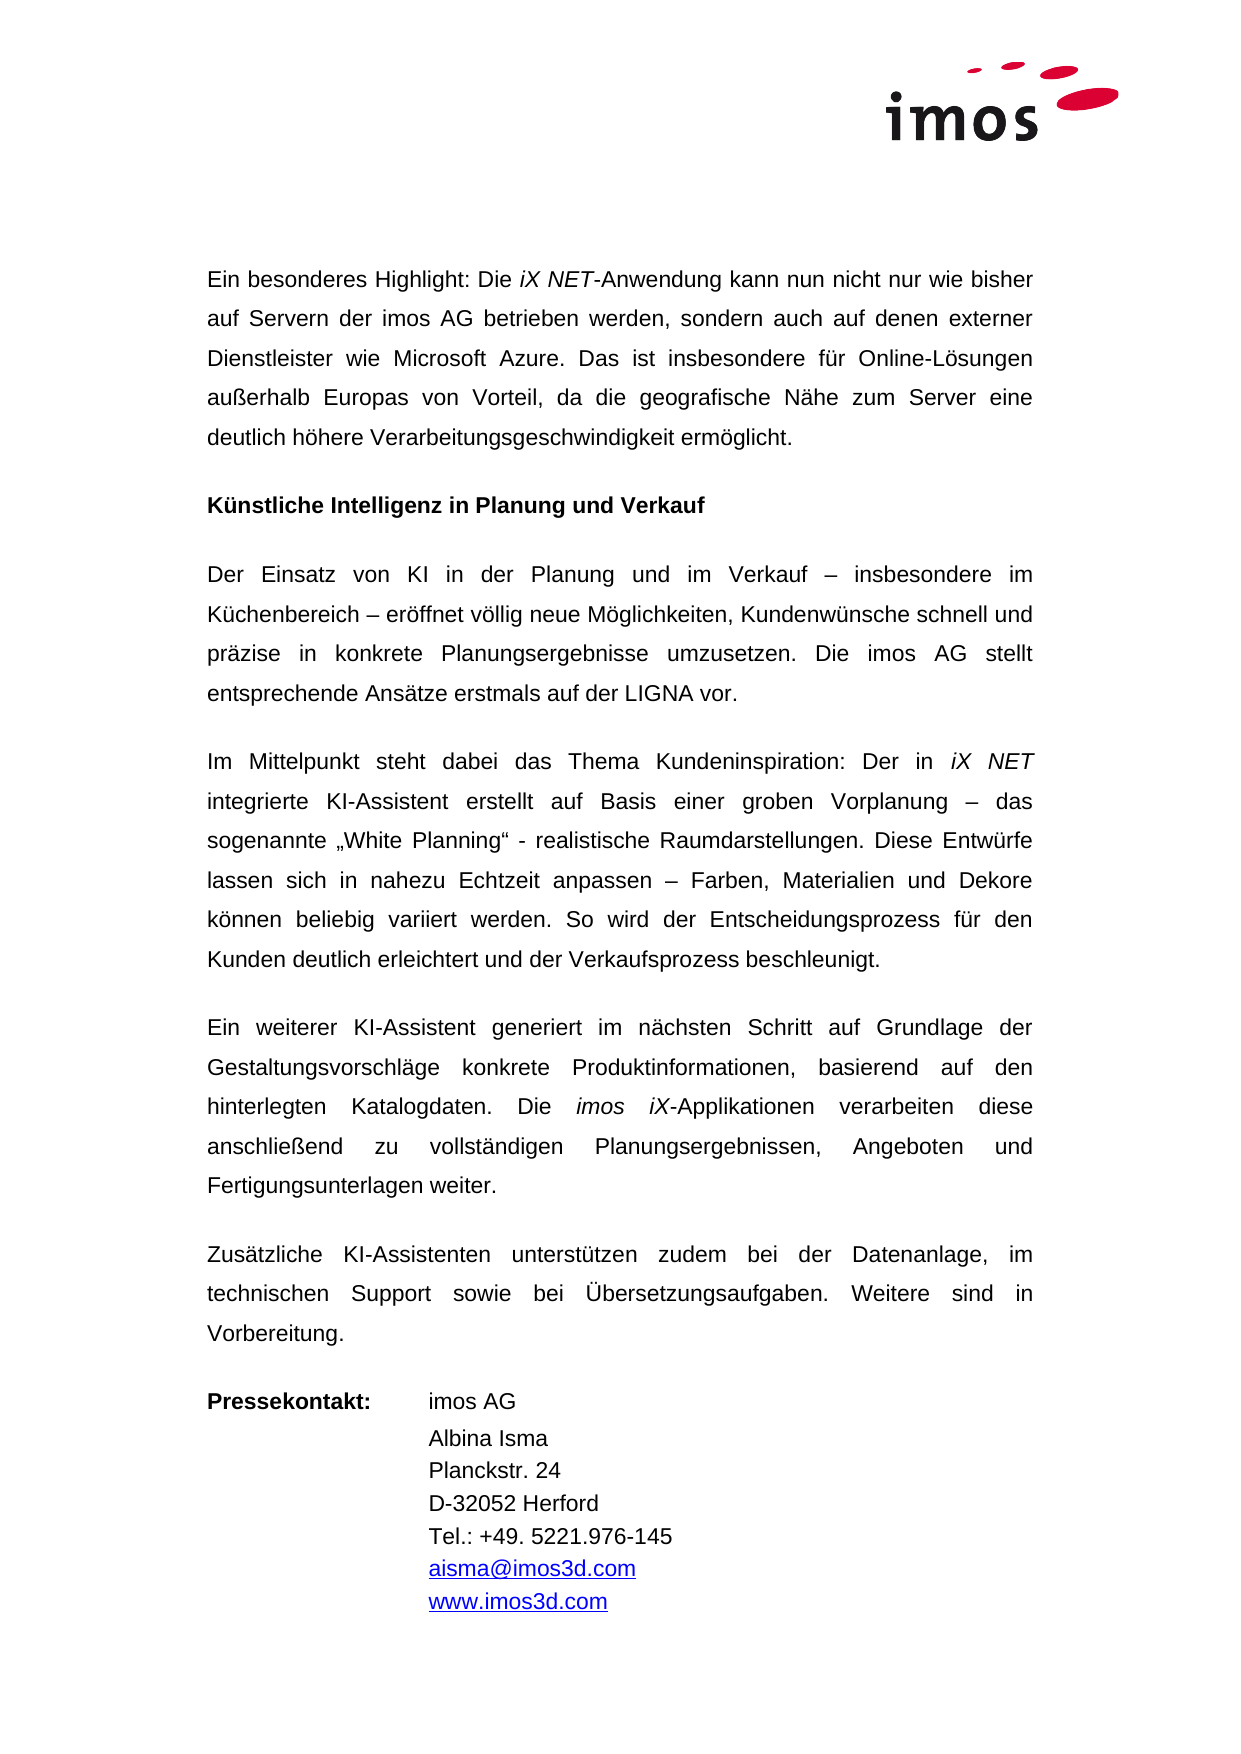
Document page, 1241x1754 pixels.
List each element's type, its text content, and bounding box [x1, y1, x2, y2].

text Ein weiterer KI-Assistent generiert im nächsten Schritt auf Grundlage der Gestaltungsvorschläge konkrete Produktinformationen, basierend auf den hinterlegten Katalogdaten. Die imos iX-Applikationen verarbeiten diese anschließend zu vollständigen Planungsergebnissen, Angeboten und Fertigungsunterlagen weiter. [207, 1014, 1033, 1198]
text D-32052 Herford [428, 1490, 1033, 1516]
text Im Mittelpunkt steht dabei das Thema Kundeninspiration: Der in iX NET integrierte KI-Assistent erstellt auf Basis einer groben Vorplanung – das sogenannte „White Planning“ - realistische Raumdarstellungen. Diese Entwürfe lassen sich in nahezu Echtzeit anpassen – Farben, Materialien und Dekore können beliebig variiert werden. So wird der Entscheidungsprozess für den Kunden deutlich erleichtert und der Verkaufsprozess beschleunigt. [207, 748, 1033, 972]
text Planckstr. 24 [428, 1457, 1033, 1484]
text Tel.: +49. 5221.976-145 [428, 1523, 1033, 1549]
text Zusätzliche KI-Assistenten unterstützen zudem bei der Datenanlage, im technischen Support sowie bei Übersetzungsaufgaben. Weitere sind in Vorbereitung. [207, 1241, 1033, 1346]
text Albina Isma [428, 1425, 1033, 1451]
picture [886, 62, 1119, 141]
text www.imos3d.com [354, 1588, 1033, 1614]
text Ein besonderes Highlight: Die iX NET-Anwendung kann nun nicht nur wie bisher auf Servern der imos AG betrieben werden, sondern auch auf denen externer Dienstleister wie Microsoft Azure. Das ist insbesondere für Online-Lösungen außerhalb Europas von Vorteil, da die geografische Nähe zum Server eine deutlich höhere Verarbeitungsgeschwindigkeit ermöglicht. [207, 266, 1033, 450]
text Der Einsatz von KI in der Planung und im Verkauf – insbesondere im Küchenbereich – eröffnet völlig neue Möglichkeiten, Kundenwünsche schnell und präzise in konkrete Planungsergebnisse umzusetzen. Die imos AG stellt entsprechende Ansätze erstmals auf der LIGNA vor. [207, 561, 1033, 706]
text Künstliche Intelligenz in Planung und Verkauf [207, 492, 1033, 519]
text Pressekontakt: imos AG [207, 1388, 1033, 1415]
text aisma@imos3d.com [428, 1555, 1033, 1582]
